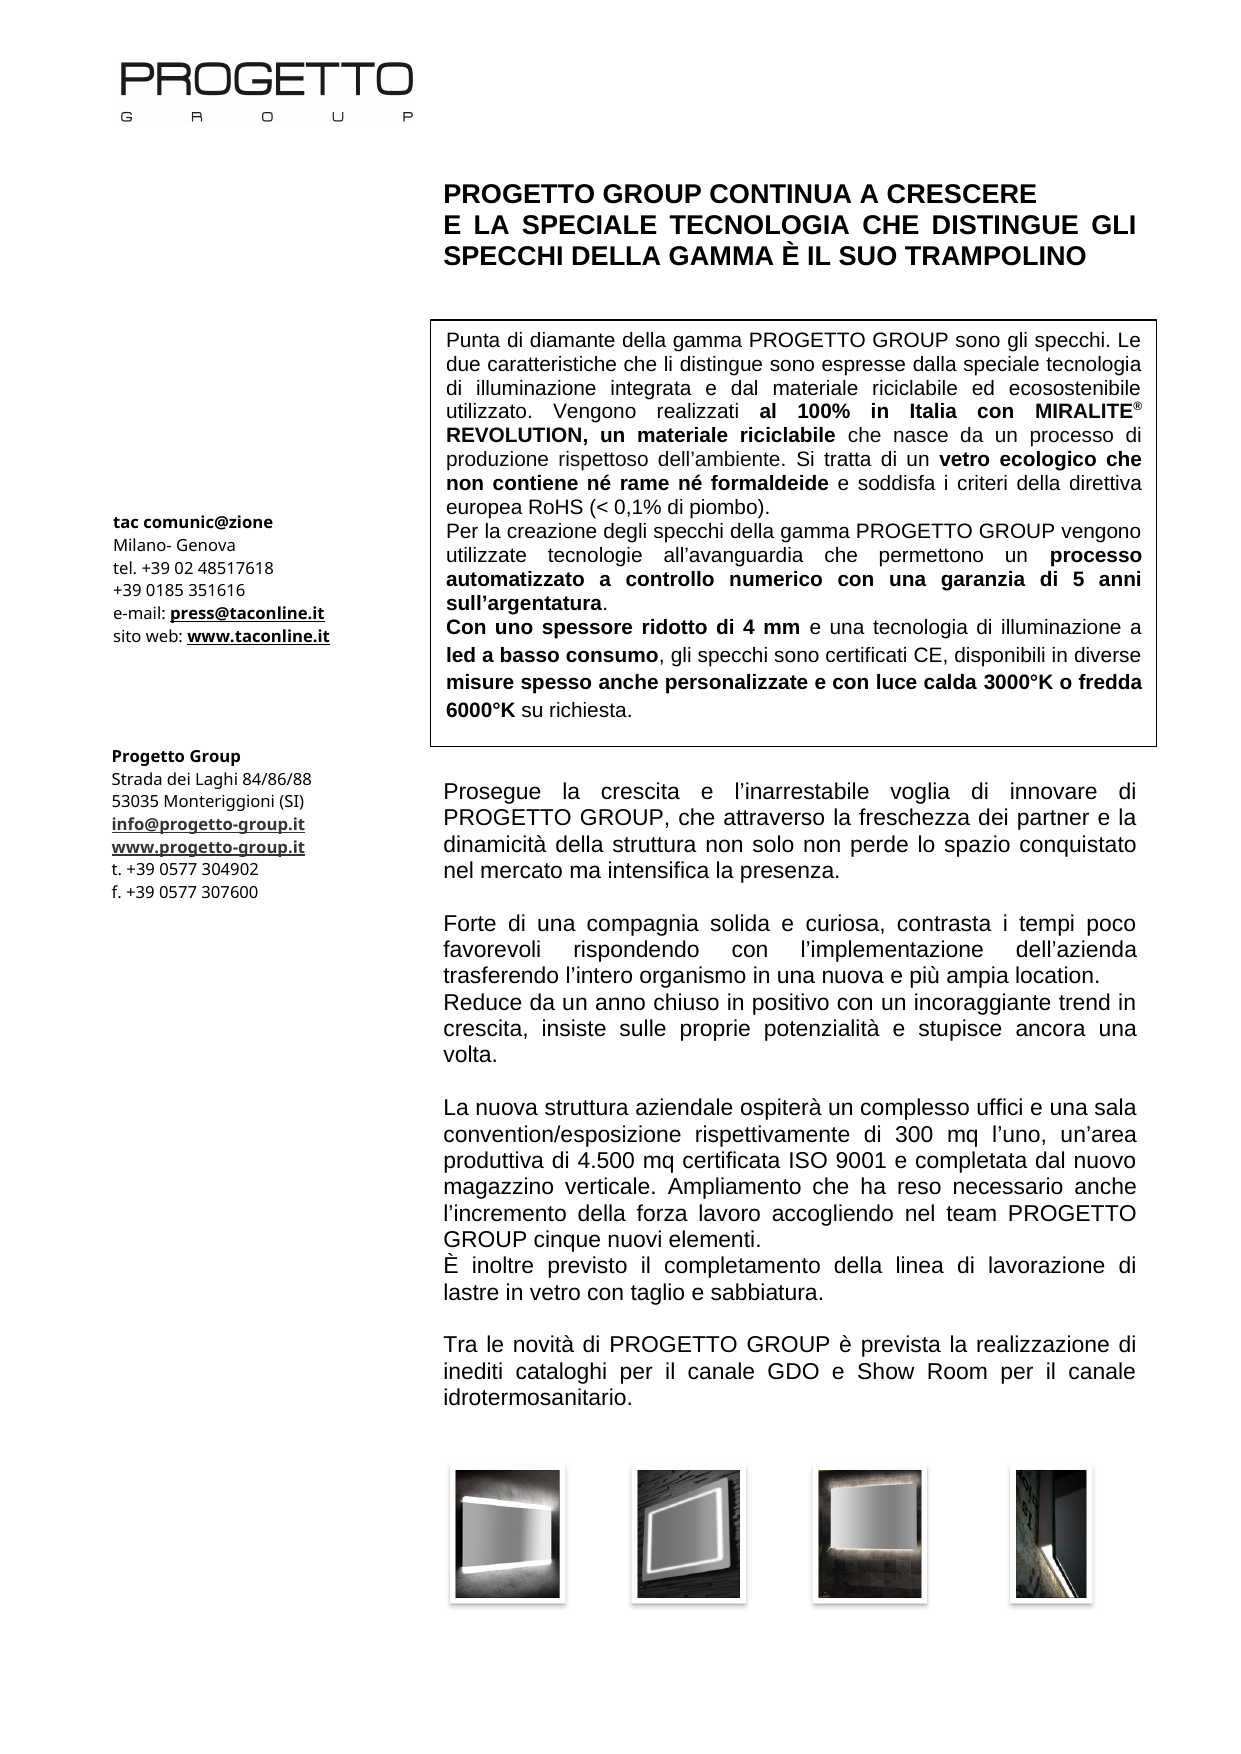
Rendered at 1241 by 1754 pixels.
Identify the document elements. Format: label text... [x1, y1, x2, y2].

text La nuova struttura aziendale ospiterà un complesso uffici e una sala convention/esposizione rispettivamente di 300 mq l’uno, un’area produttiva di 4.500 mq certificata ISO 9001 e completata dal nuovo magazzino verticale. Ampliamento che ha reso necessario anche l’incremento della forza lavoro accogliendo nel team PROGETTO GROUP cinque nuovi elementi. [443, 1094, 1137, 1252]
text È inoltre previsto il completamento della linea di lavorazione di lastre in vetro con taglio e sabbiatura. [443, 1252, 1137, 1305]
text E LA SPECIALE TECNOLOGIA CHE DISTINGUE GLI SPECCHI DELLA GAMMA È IL SUO TRAMPOLINO [443, 209, 1137, 271]
text PROGETTO GROUP CONTINUA A CRESCERE [443, 178, 1137, 209]
picture [118, 58, 417, 125]
text Tra le novità di PROGETTO GROUP è prevista la realizzazione di inediti cataloghi per il canale GDO e Show Room per il canale idrotermosanitario. [443, 1331, 1137, 1410]
text Forte di una compagnia solida e curiosa, contrasta i tempi poco favorevoli rispondendo con l’implementazione dell’azienda trasferendo l’intero organismo in una nuova e più ampia location. [443, 910, 1137, 989]
text Prosegue la crescita e l’inarrestabile voglia di innovare di PROGETTO GROUP, che attraverso la freschezza dei partner e la dinamicità della struttura non solo non perde lo spazio conquistato nel mercato ma intensifica la presenza. [443, 778, 1137, 883]
picture [443, 1463, 1104, 1611]
text Reduce da un anno chiuso in positivo con un incoraggiante trend in crescita, insiste sulle proprie potenzialità e stupisce ancora una volta. [443, 989, 1137, 1068]
